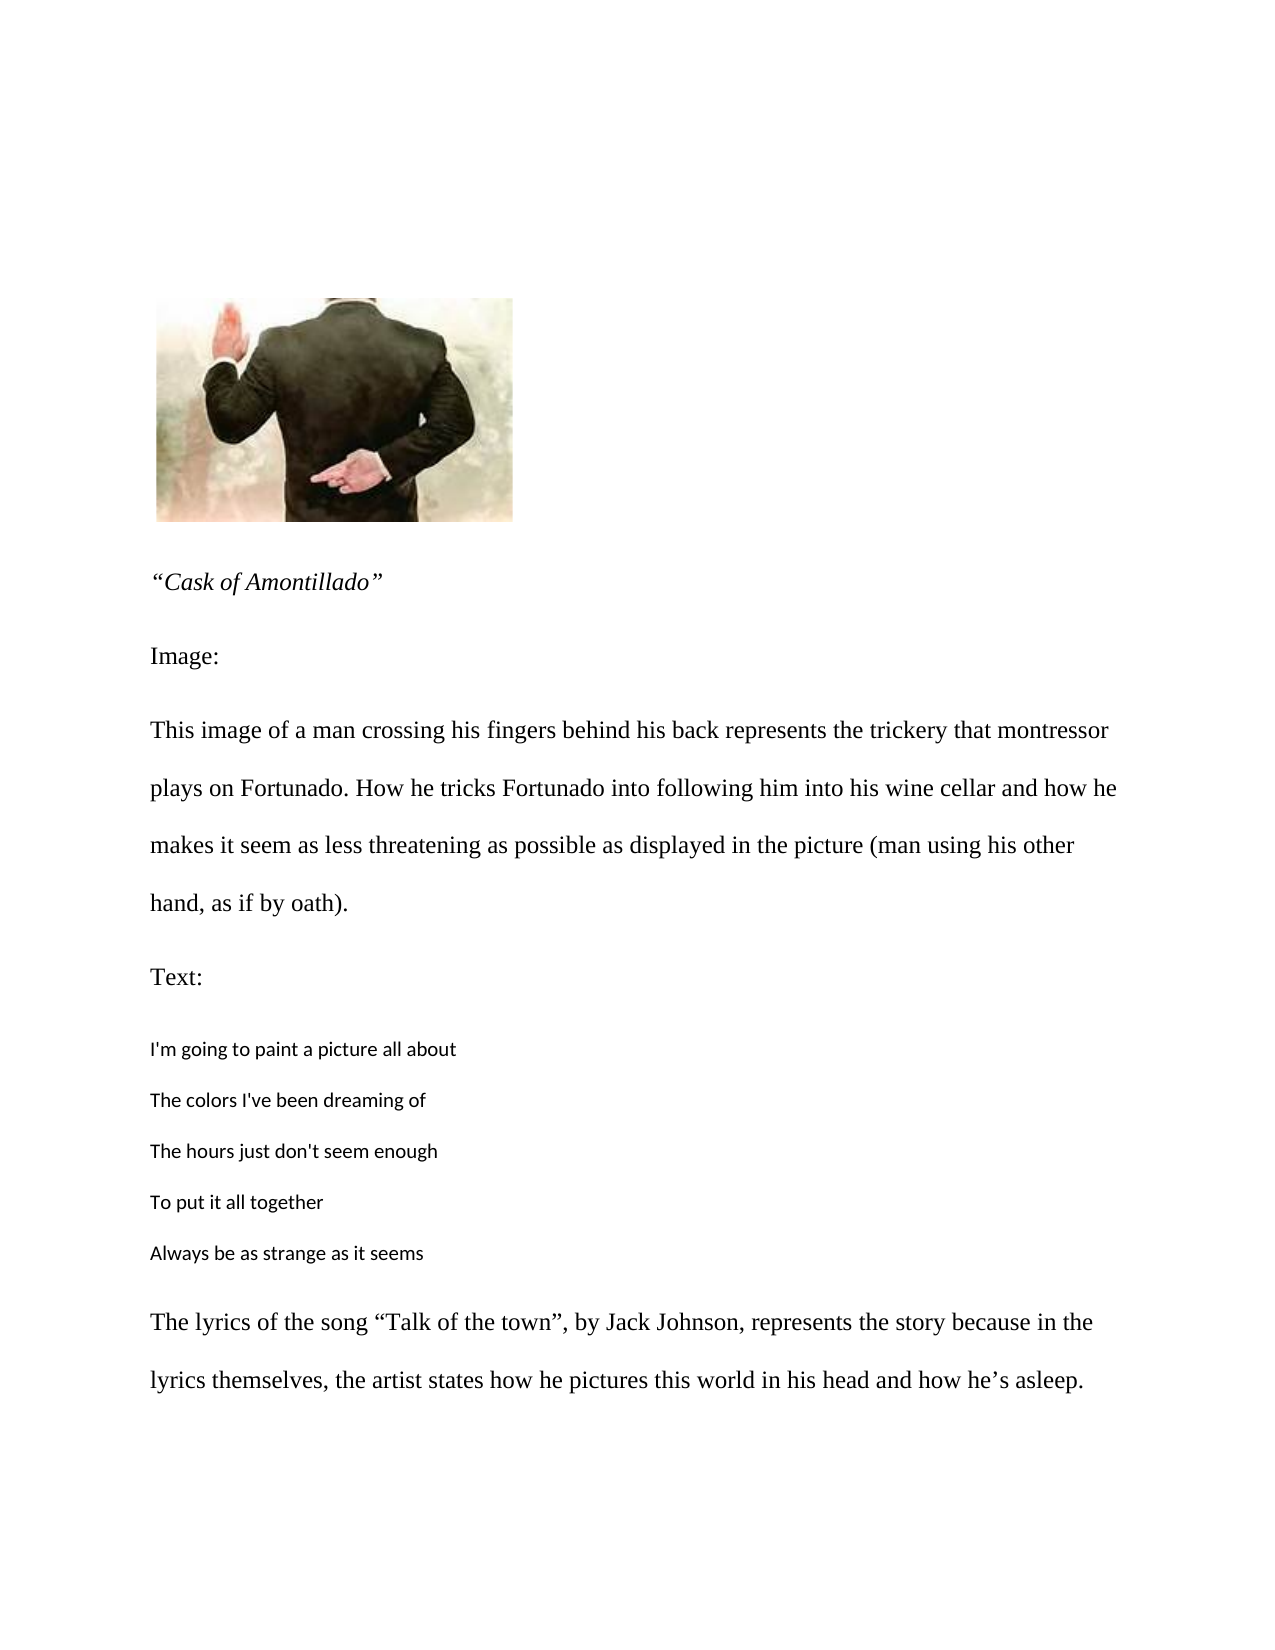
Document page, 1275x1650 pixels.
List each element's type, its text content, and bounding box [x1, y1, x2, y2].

text This image of a man crossing his fingers behind his back represents the trickery that montressor plays on Fortunado. How he tricks Fortunado into following him into his wine cellar and how he makes it seem as less threatening as possible as displayed in the picture (man using his other hand, as if by oath). [150, 716, 1125, 917]
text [150, 1307, 1125, 1393]
text Text: [150, 962, 1125, 991]
text Image: [150, 641, 1125, 670]
picture [156, 298, 513, 522]
text I'm going to paint a picture all about The colors I've been dreaming of The hours just don't seem enough To put it all together Always be as strange as it seems [150, 1036, 1125, 1265]
text “Cask of Amontillado” [150, 567, 1125, 596]
